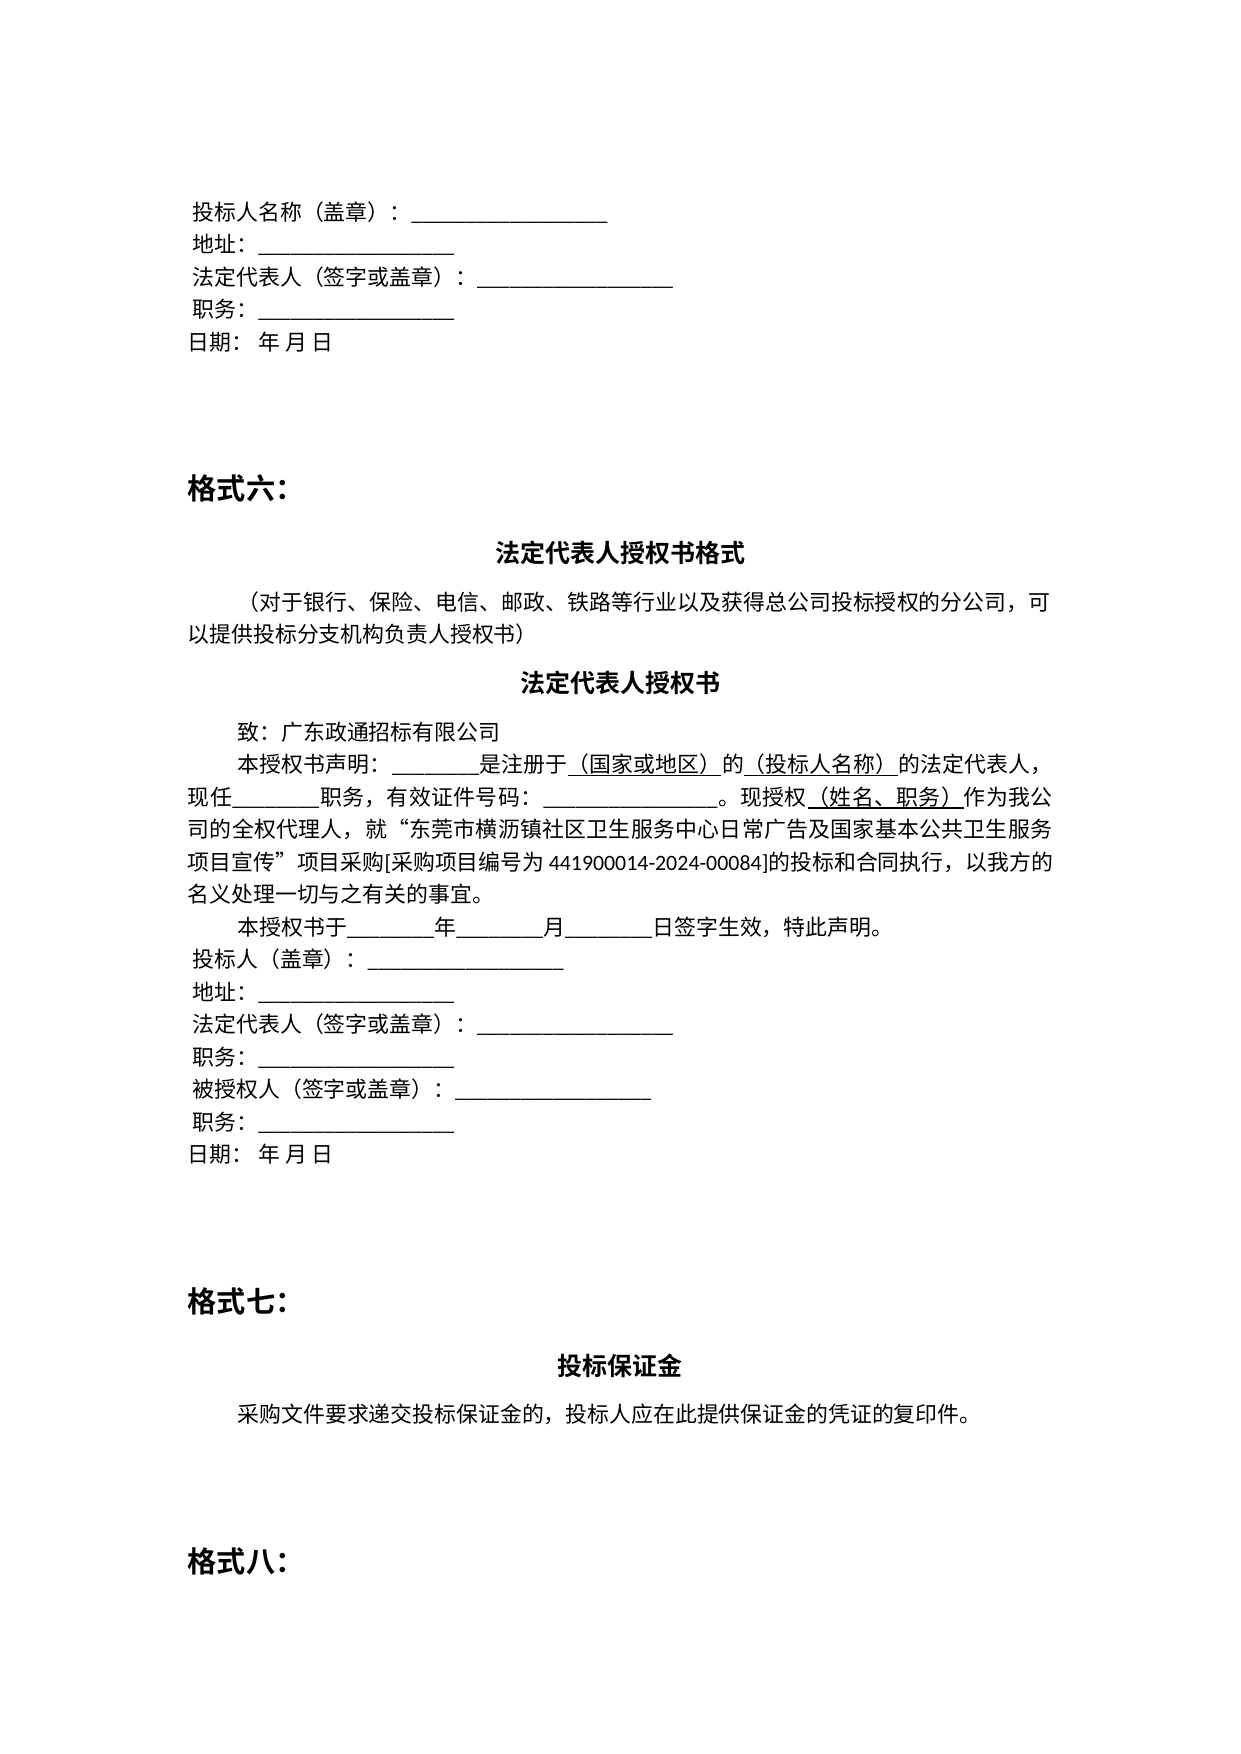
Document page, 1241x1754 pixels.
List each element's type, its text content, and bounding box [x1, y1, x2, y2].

text 格式八： [187, 1527, 1053, 1592]
text （对于银行、保险、电信、邮政、铁路等行业以及获得总公司投标授权的分公司，可以提供投标分支机构负责人授权书） [187, 584, 1053, 649]
text 法定代表人（签字或盖章）：__________________ [187, 259, 1053, 292]
text 本授权书于________年________月________日签字生效，特此声明。 [187, 909, 1053, 942]
text 职务：__________________ [187, 1104, 1053, 1137]
text 日期： 年 月 日 [187, 1137, 1053, 1169]
text 法定代表人授权书 [187, 649, 1053, 714]
text 投标保证金 [187, 1332, 1053, 1397]
text 法定代表人（签字或盖章）：__________________ [187, 1007, 1053, 1039]
text 格式六： [187, 454, 1053, 519]
text 职务：__________________ [187, 1039, 1053, 1072]
text 致：广东政通招标有限公司 [187, 714, 1053, 747]
text 采购文件要求递交投标保证金的，投标人应在此提供保证金的凭证的复印件。 [187, 1397, 1053, 1429]
text 法定代表人授权书格式 [187, 519, 1053, 584]
text 本授权书声明：________是注册于（国家或地区）的（投标人名称）的法定代表人，现任________职务，有效证件号码：________________。现授权（姓名、职务）作为我公司的全权代理人，就“东莞市横沥镇社区卫生服务中心日常广告及国家基本公共卫生服务项目宣传”项目采购[采购项目编号为441900014-2024-00084]的投标和合同执行，以我方的名义处理一切与之有关的事宜。 [187, 747, 1053, 909]
text 日期： 年 月 日 [187, 324, 1053, 357]
text 投标人名称（盖章）：__________________ [187, 194, 1053, 227]
text 地址：__________________ [187, 227, 1053, 259]
text 职务：__________________ [187, 292, 1053, 324]
text 地址：__________________ [187, 974, 1053, 1007]
text 投标人（盖章）：__________________ [187, 942, 1053, 974]
text 格式七： [187, 1267, 1053, 1332]
text 被授权人（签字或盖章）：__________________ [187, 1072, 1053, 1104]
